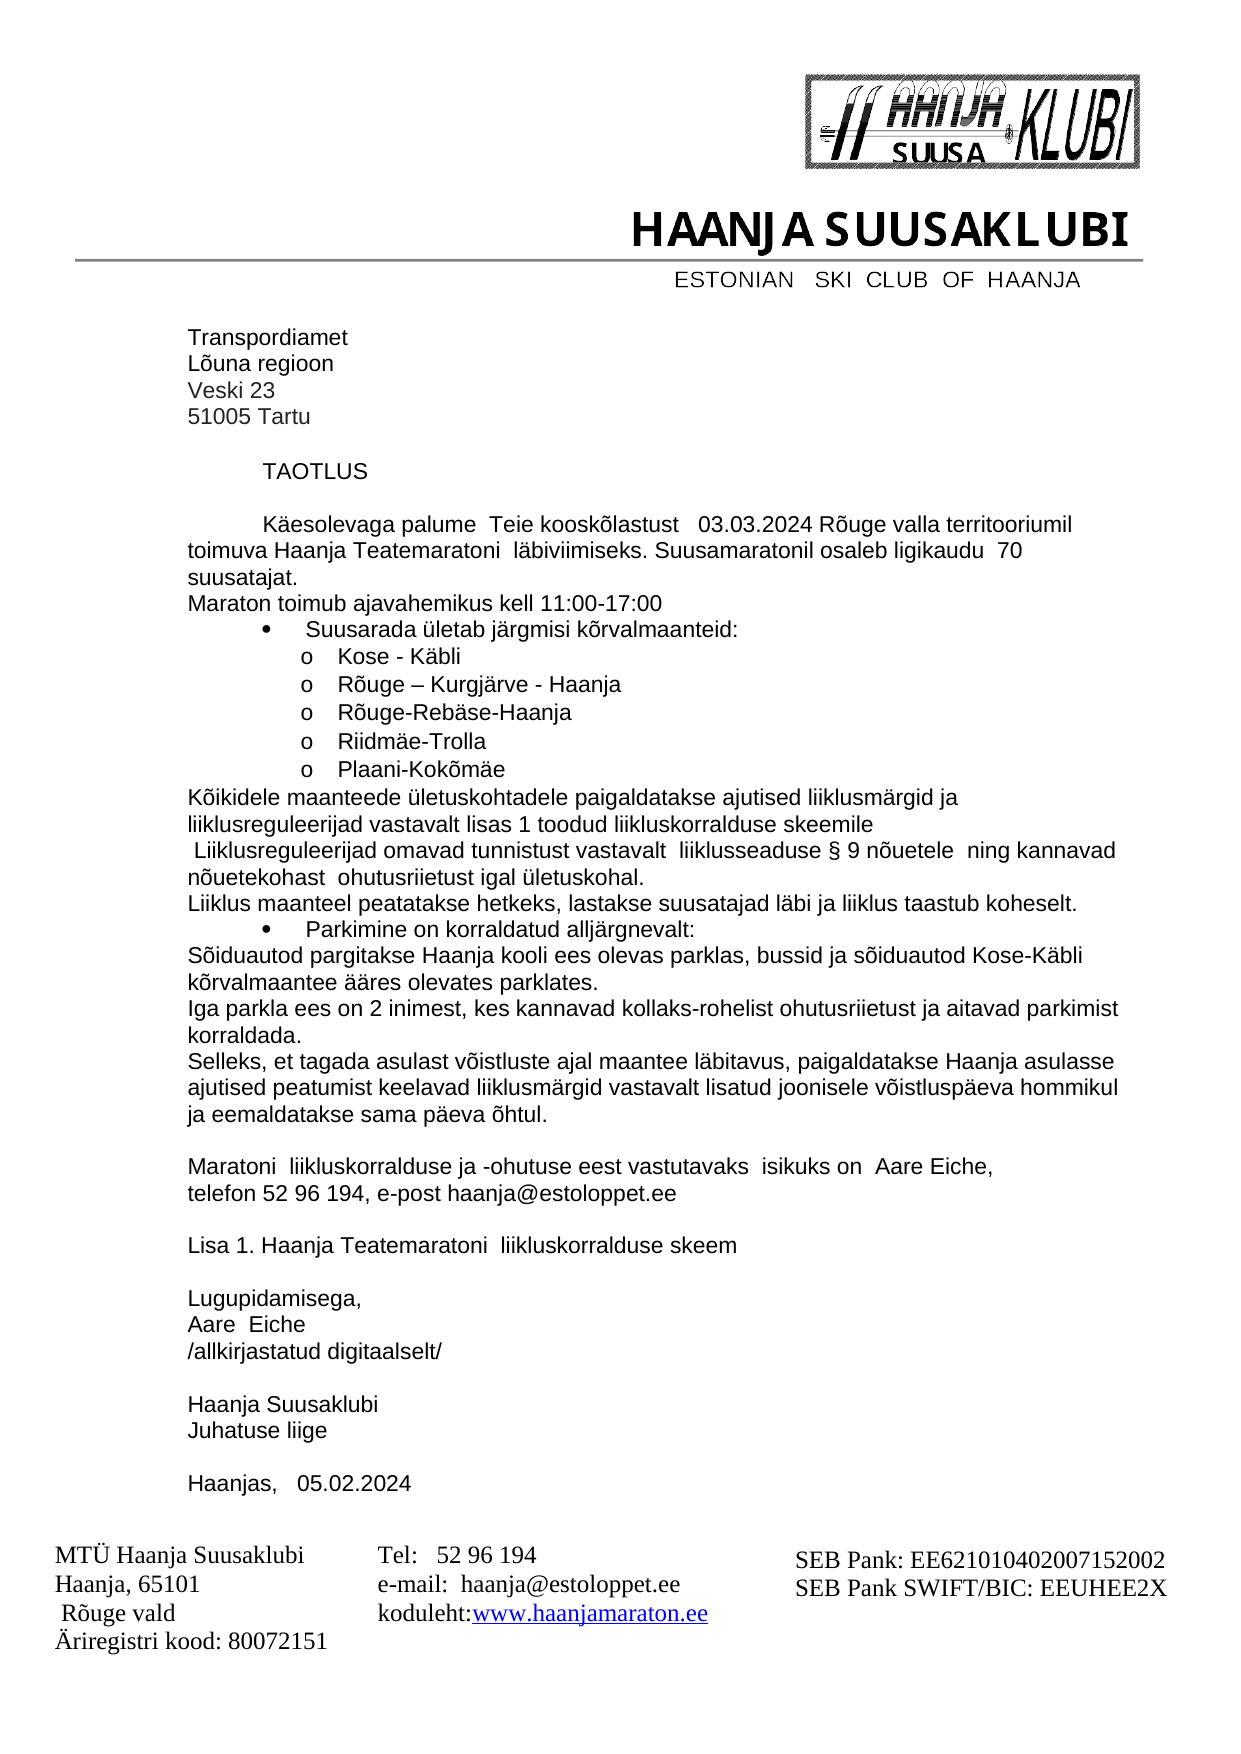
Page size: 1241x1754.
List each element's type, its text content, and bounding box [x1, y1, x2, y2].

text korraldada. [187, 1022, 1122, 1048]
list Riidmäe-Trolla [300, 728, 1122, 756]
subtitle Liiklusreguleerijad omavad tunnistust vastavalt liiklusseaduse § 9 nõuetele ning kannavad nõuetekohast ohutusriietust igal ületuskohal. [187, 837, 1122, 890]
list Parkimine on korraldatud alljärgnevalt: [262, 916, 1122, 942]
text Juhatuse liige [187, 1417, 1122, 1443]
list Suusarada ületab järgmisi kõrvalmaanteid: [262, 616, 1122, 643]
list Rõuge – Kurgjärve - Haanja [300, 671, 1122, 699]
text Selleks, et tagada asulast võistluste ajal maantee läbitavus, paigaldatakse Haanja asulasse [187, 1048, 1122, 1074]
text Aare Eiche [187, 1311, 1122, 1338]
text Transpordiamet [187, 324, 1122, 350]
text /allkirjastatud digitaalselt/ [187, 1338, 1122, 1364]
text Iga parkla ees on 2 inimest, kes kannavad kollaks-rohelist ohutusriietust ja aitavad parkimist [187, 995, 1122, 1022]
text Maraton toimub ajavahemikus kell 11:00-17:00 [187, 590, 1122, 616]
list Plaani-Kokõmäe [300, 756, 1122, 784]
text Haanjas, 05.02.2024 [187, 1469, 1122, 1496]
text TAOTLUS [187, 458, 1122, 484]
list Rõuge-Rebäse-Haanja [300, 699, 1122, 728]
text ajutised peatumist keelavad liiklusmärgid vastavalt lisatud joonisele võistluspäeva hommikul [187, 1074, 1122, 1101]
text Kõikidele maanteede ületuskohtadele paigaldatakse ajutised liiklusmärgid ja liiklusreguleerijad vastavalt lisas 1 toodud liikluskorralduse skeemile [187, 784, 1122, 837]
text Sõiduautod pargitakse Haanja kooli ees olevas parklas, bussid ja sõiduautod Kose-Käbli kõrvalmaantee ääres olevates parklates. [187, 942, 1122, 995]
text Käesolevaga palume Teie kooskõlastust 03.03.2024 Rõuge valla territooriumil toimuva Haanja Teatemaratoni läbiviimiseks. Suusamaratonil osaleb ligikaudu 70 suusatajat. [187, 511, 1122, 590]
text ja eemaldatakse sama päeva õhtul. [187, 1101, 1122, 1127]
text Haanja Suusaklubi [187, 1391, 1122, 1417]
text Maratoni liikluskorralduse ja -ohutuse eest vastutavaks isikuks on Aare Eiche, [187, 1153, 1122, 1180]
text Lõuna regioon [187, 350, 1122, 377]
text Lisa 1. Haanja Teatemaratoni liikluskorralduse skeem [187, 1232, 1122, 1259]
text telefon 52 96 194, e-post haanja@estoloppet.ee [187, 1180, 1122, 1206]
text Liiklus maanteel peatatakse hetkeks, lastakse suusatajad läbi ja liiklus taastub koheselt. [187, 890, 1122, 916]
text Lugupidamisega, [187, 1285, 1122, 1311]
list Kose - Käbli [300, 643, 1122, 671]
text Veski 23 51005 Tartu [187, 377, 1122, 429]
